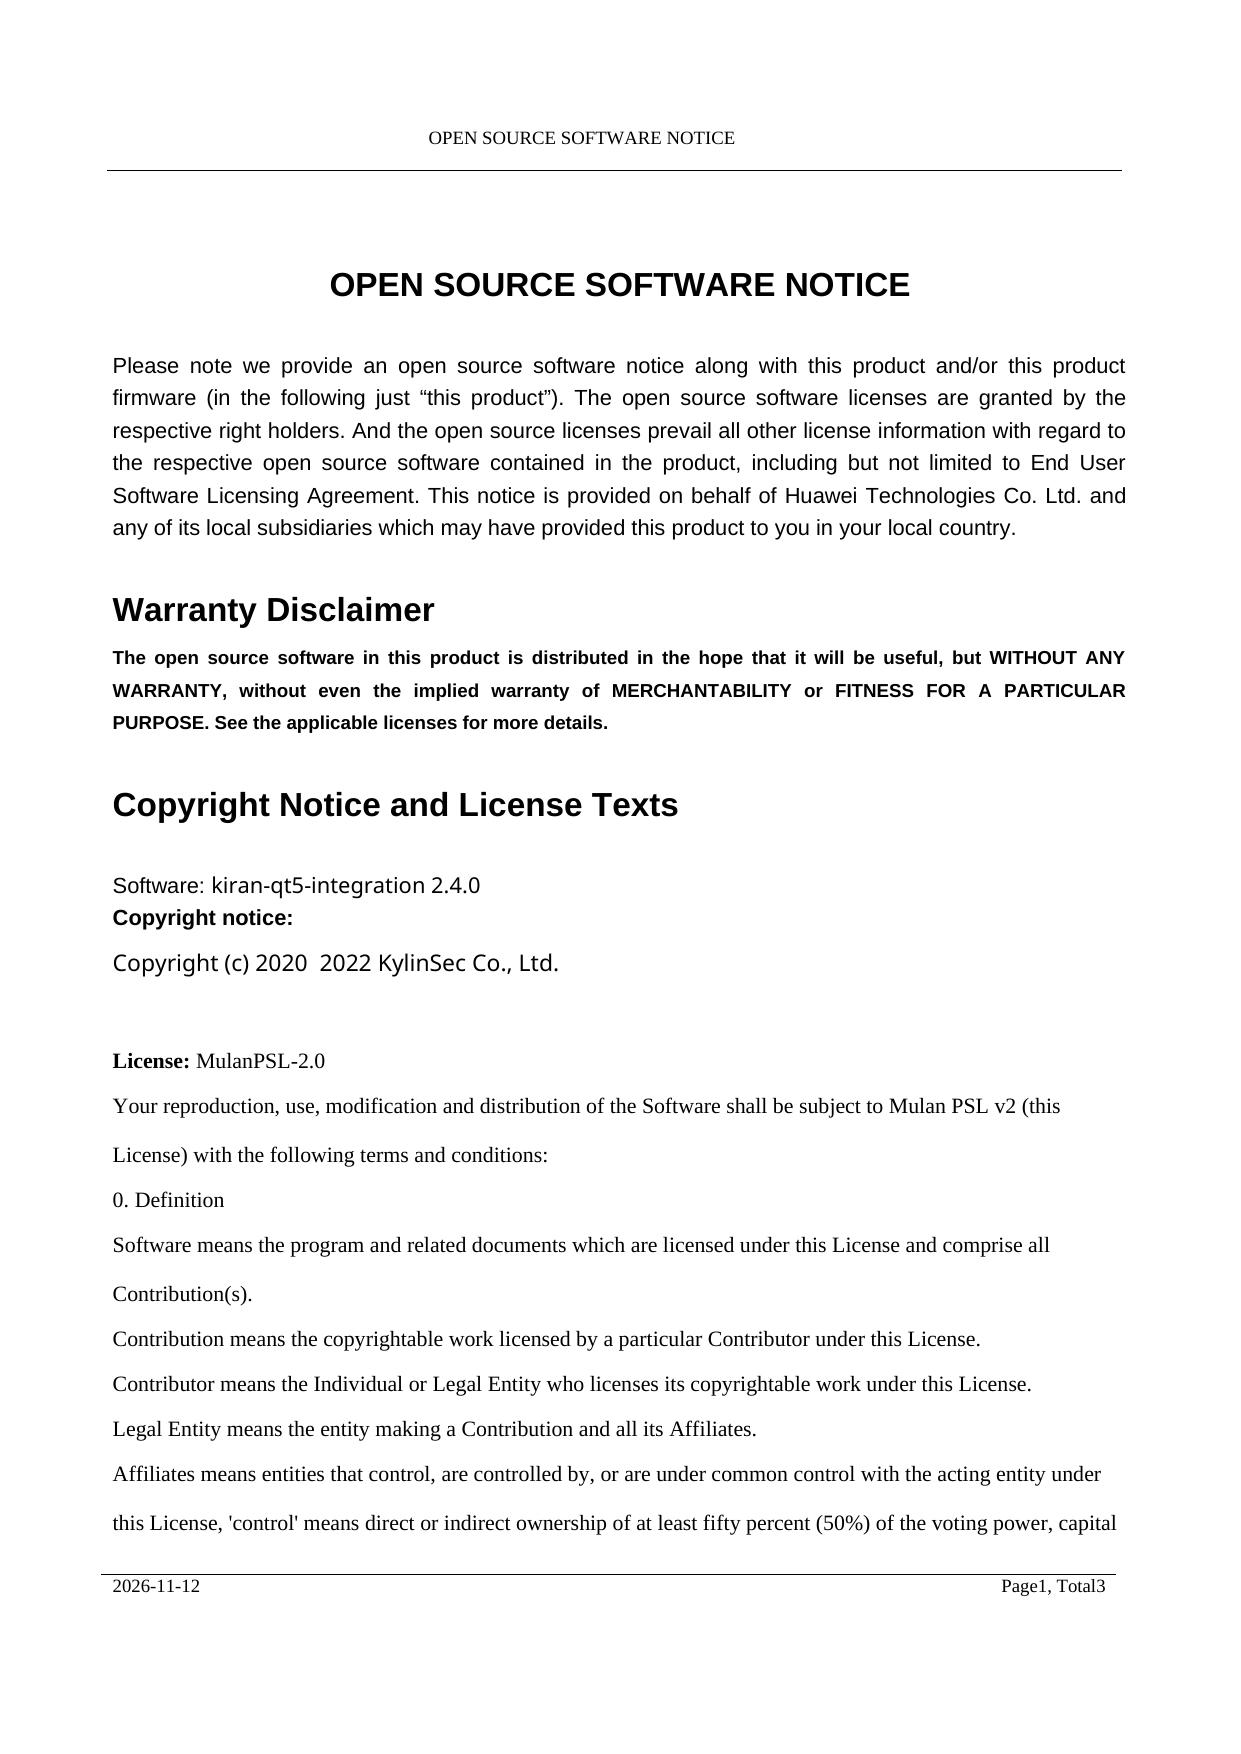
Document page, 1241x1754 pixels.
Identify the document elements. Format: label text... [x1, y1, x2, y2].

text Software means the program and related documents which are licensed under this License and comprise all Contribution(s). [112, 1228, 1128, 1309]
text OPEN SOURCE SOFTWARE NOTICE [112, 251, 1128, 316]
text Your reproduction, use, modification and distribution of the Software shall be subject to Mulan PSL v2 (this License) with the following terms and conditions: [112, 1089, 1128, 1170]
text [112, 1457, 1128, 1538]
text Please note we provide an open source software notice along with this product and/or this product firmware (in the following just “this product”). The open source software licenses are granted by the respective right holders. And the open source licenses prevail all other license information with regard to the respective open source software contained in the product, including but not limited to End User Software Licensing Agreement. This notice is provided on behalf of Huawei Technologies Co. Ltd. and any of its local subsidiaries which may have provided this product to you in your local country. [112, 349, 1128, 544]
text Copyright notice: [112, 901, 1128, 934]
text Contribution means the copyrightable work licensed by a particular Contributor under this License. [112, 1322, 1128, 1354]
text Software: kiran-qt5-integration 2.4.0 [112, 869, 1128, 901]
text Contributor means the Individual or Legal Entity who licenses its copyrightable work under this License. [112, 1367, 1128, 1399]
text Copyright (c) 2020 2022 KylinSec Co., Ltd. [112, 947, 1128, 1028]
text License: MulanPSL-2.0 [112, 1044, 1128, 1077]
text Legal Entity means the entity making a Contribution and all its Affiliates. [112, 1412, 1128, 1445]
text 0. Definition [112, 1183, 1128, 1216]
text Warranty Disclaimer [112, 576, 1128, 641]
text Copyright Notice and License Texts [112, 771, 1128, 836]
text The open source software in this product is distributed in the hope that it will be useful, but WITHOUT ANY WARRANTY, without even the implied warranty of MERCHANTABILITY or FITNESS FOR A PARTICULAR PURPOSE. See the applicable licenses for more details. [112, 641, 1128, 739]
